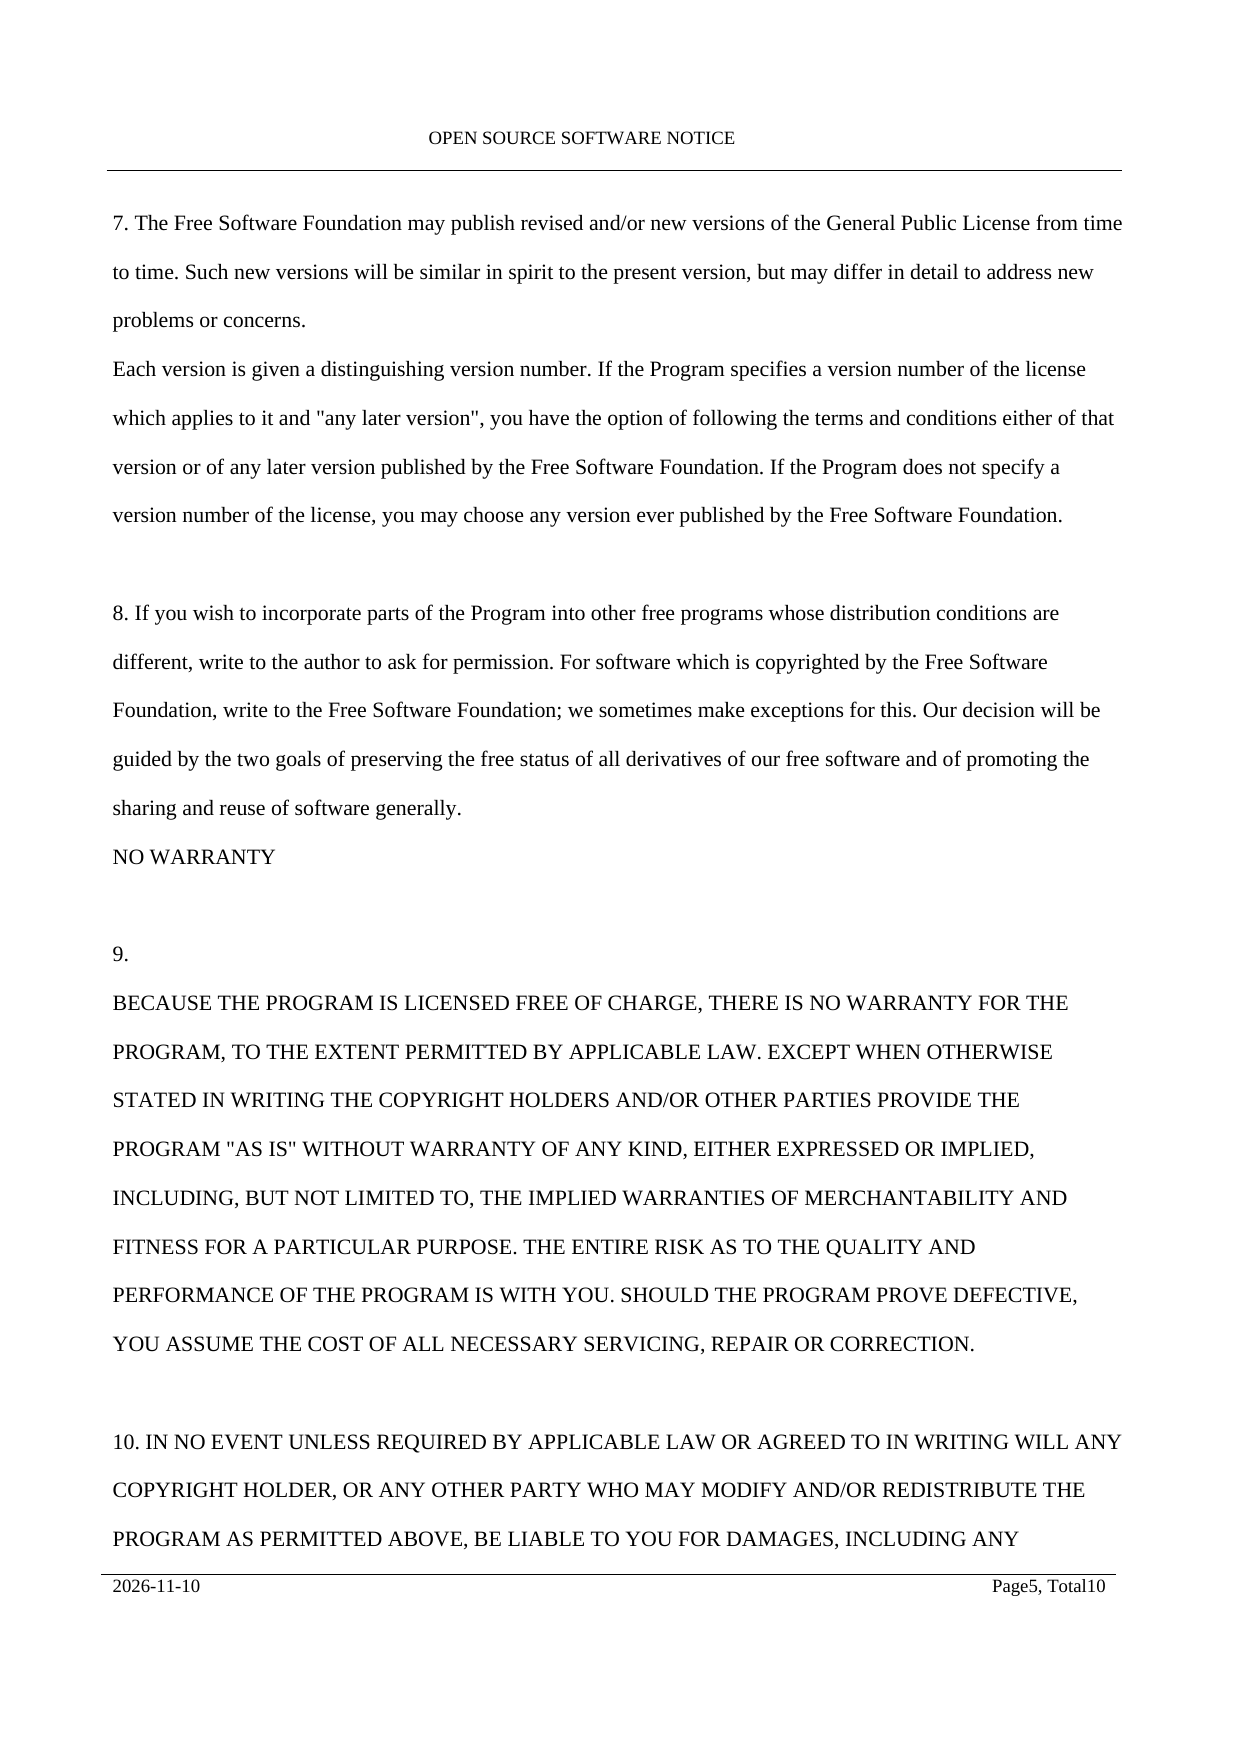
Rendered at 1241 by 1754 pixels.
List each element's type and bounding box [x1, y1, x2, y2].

text [112, 206, 1128, 1555]
